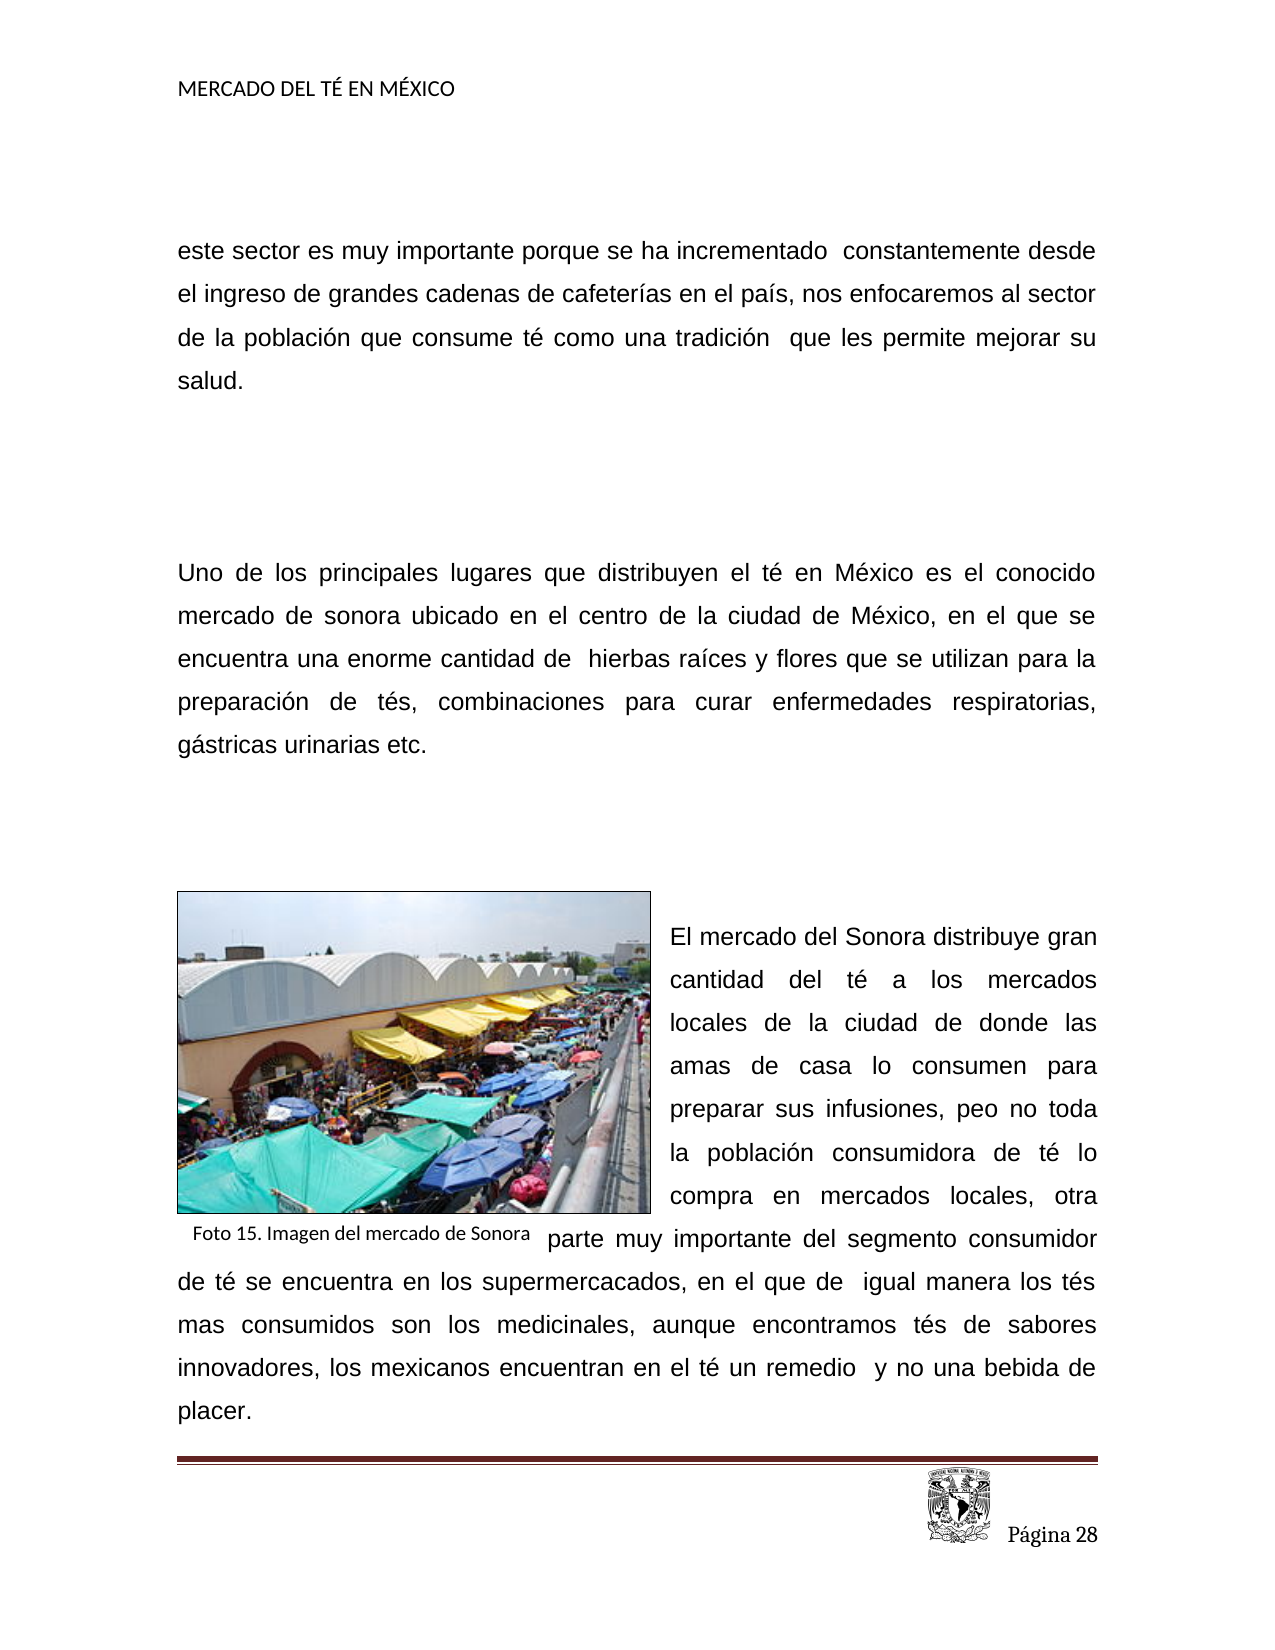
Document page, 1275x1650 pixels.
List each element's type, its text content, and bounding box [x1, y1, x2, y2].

text Uno de los principales lugares que distribuyen el té en México es el conocido mercado de sonora ubicado en el centro de la ciudad de México, en el que se encuentra una enorme cantidad de hierbas raíces y flores que se utilizan para la preparación de tés, combinaciones para curar enfermedades respiratorias, gástricas urinarias etc. [177, 557, 1098, 759]
picture [927, 1467, 991, 1543]
text El mercado del Sonora distribuye gran cantidad del té a los mercados locales de la ciudad de donde las amas de casa lo consumen para preparar sus infusiones, peo no toda la población consumidora de té lo compra en mercados locales, otra parte muy importante del segmento consumidor de té se encuentra en los supermercacados, en el que de igual manera los tés mas consumidos son los medicinales, aunque encontramos tés de sabores innovadores, los mexicanos encuentran en el té un remedio y no una bebida de placer. [177, 922, 1098, 1425]
picture [178, 892, 650, 922]
